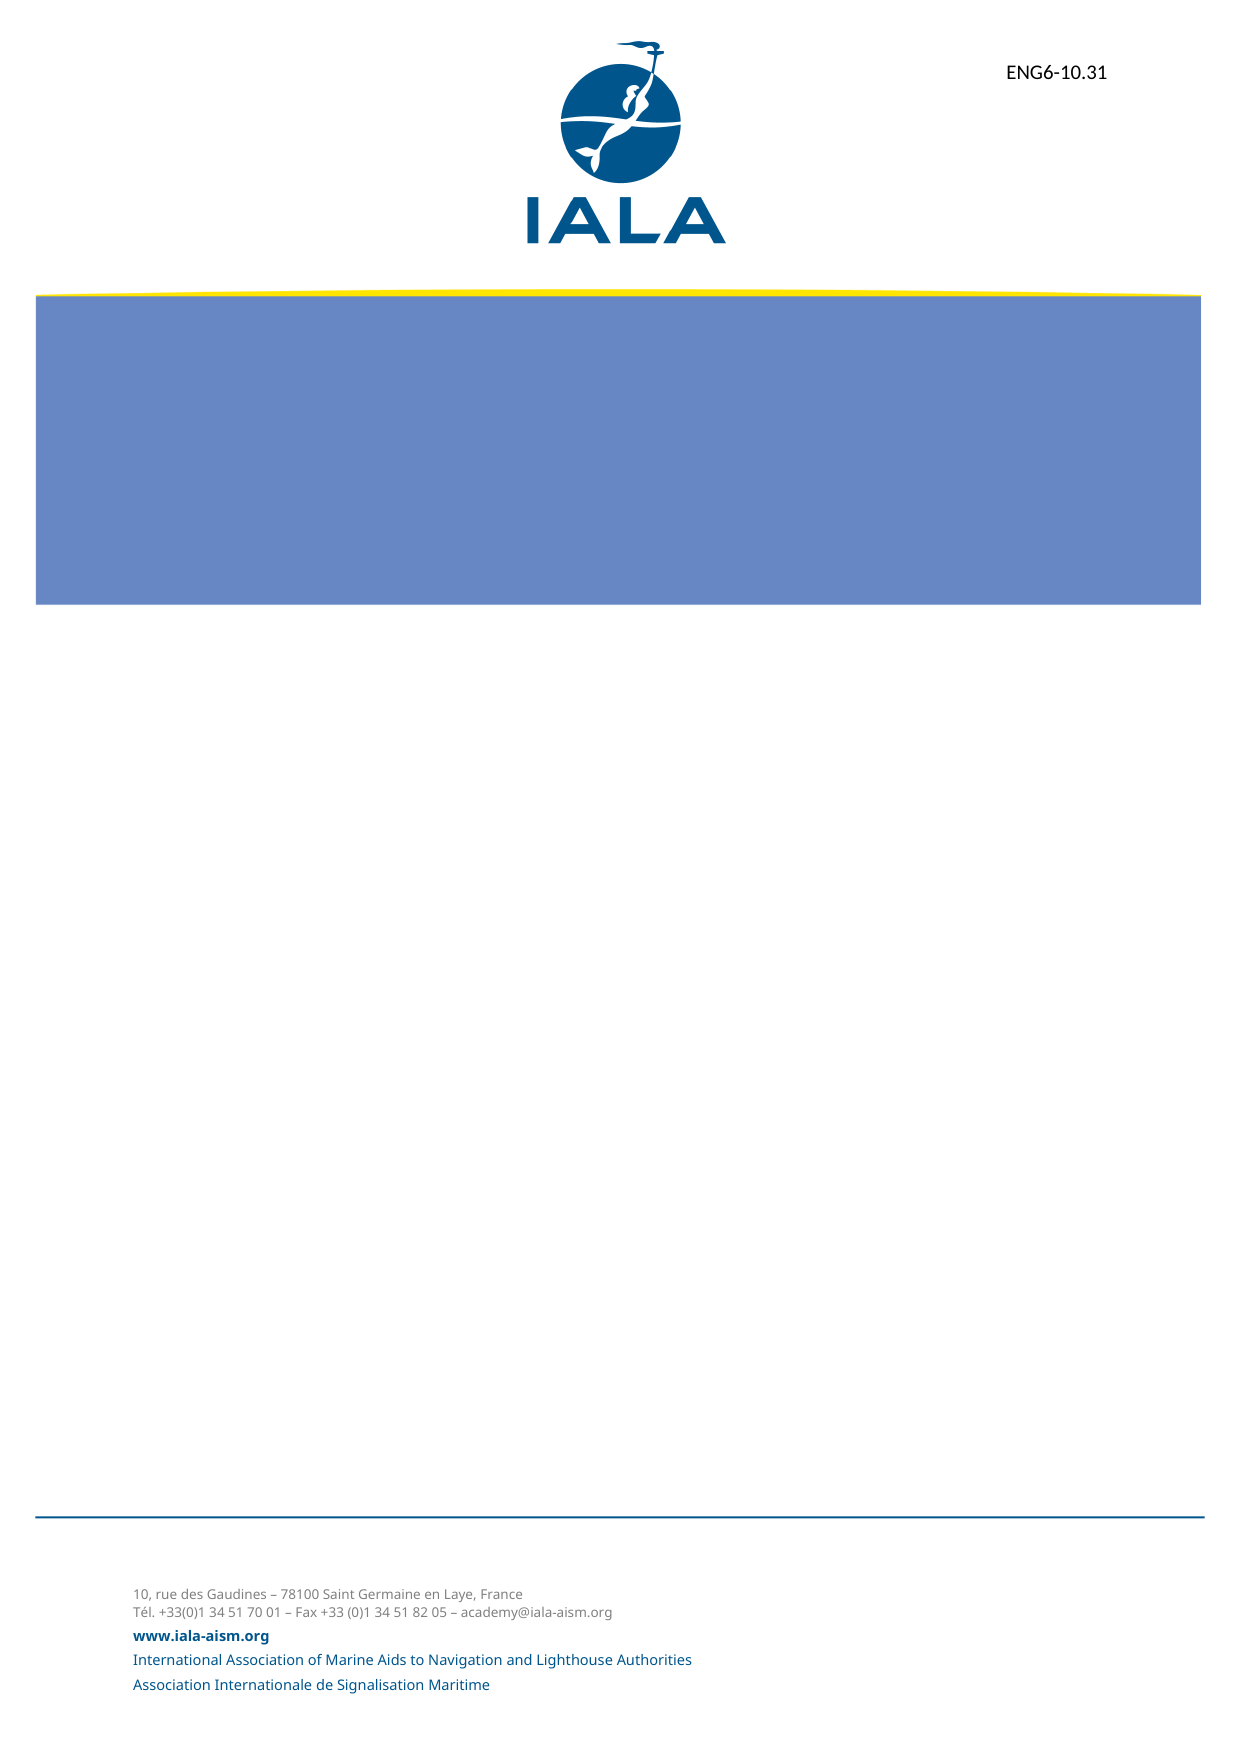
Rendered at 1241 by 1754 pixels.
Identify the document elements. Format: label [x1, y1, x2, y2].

picture [0, 29, 1240, 616]
